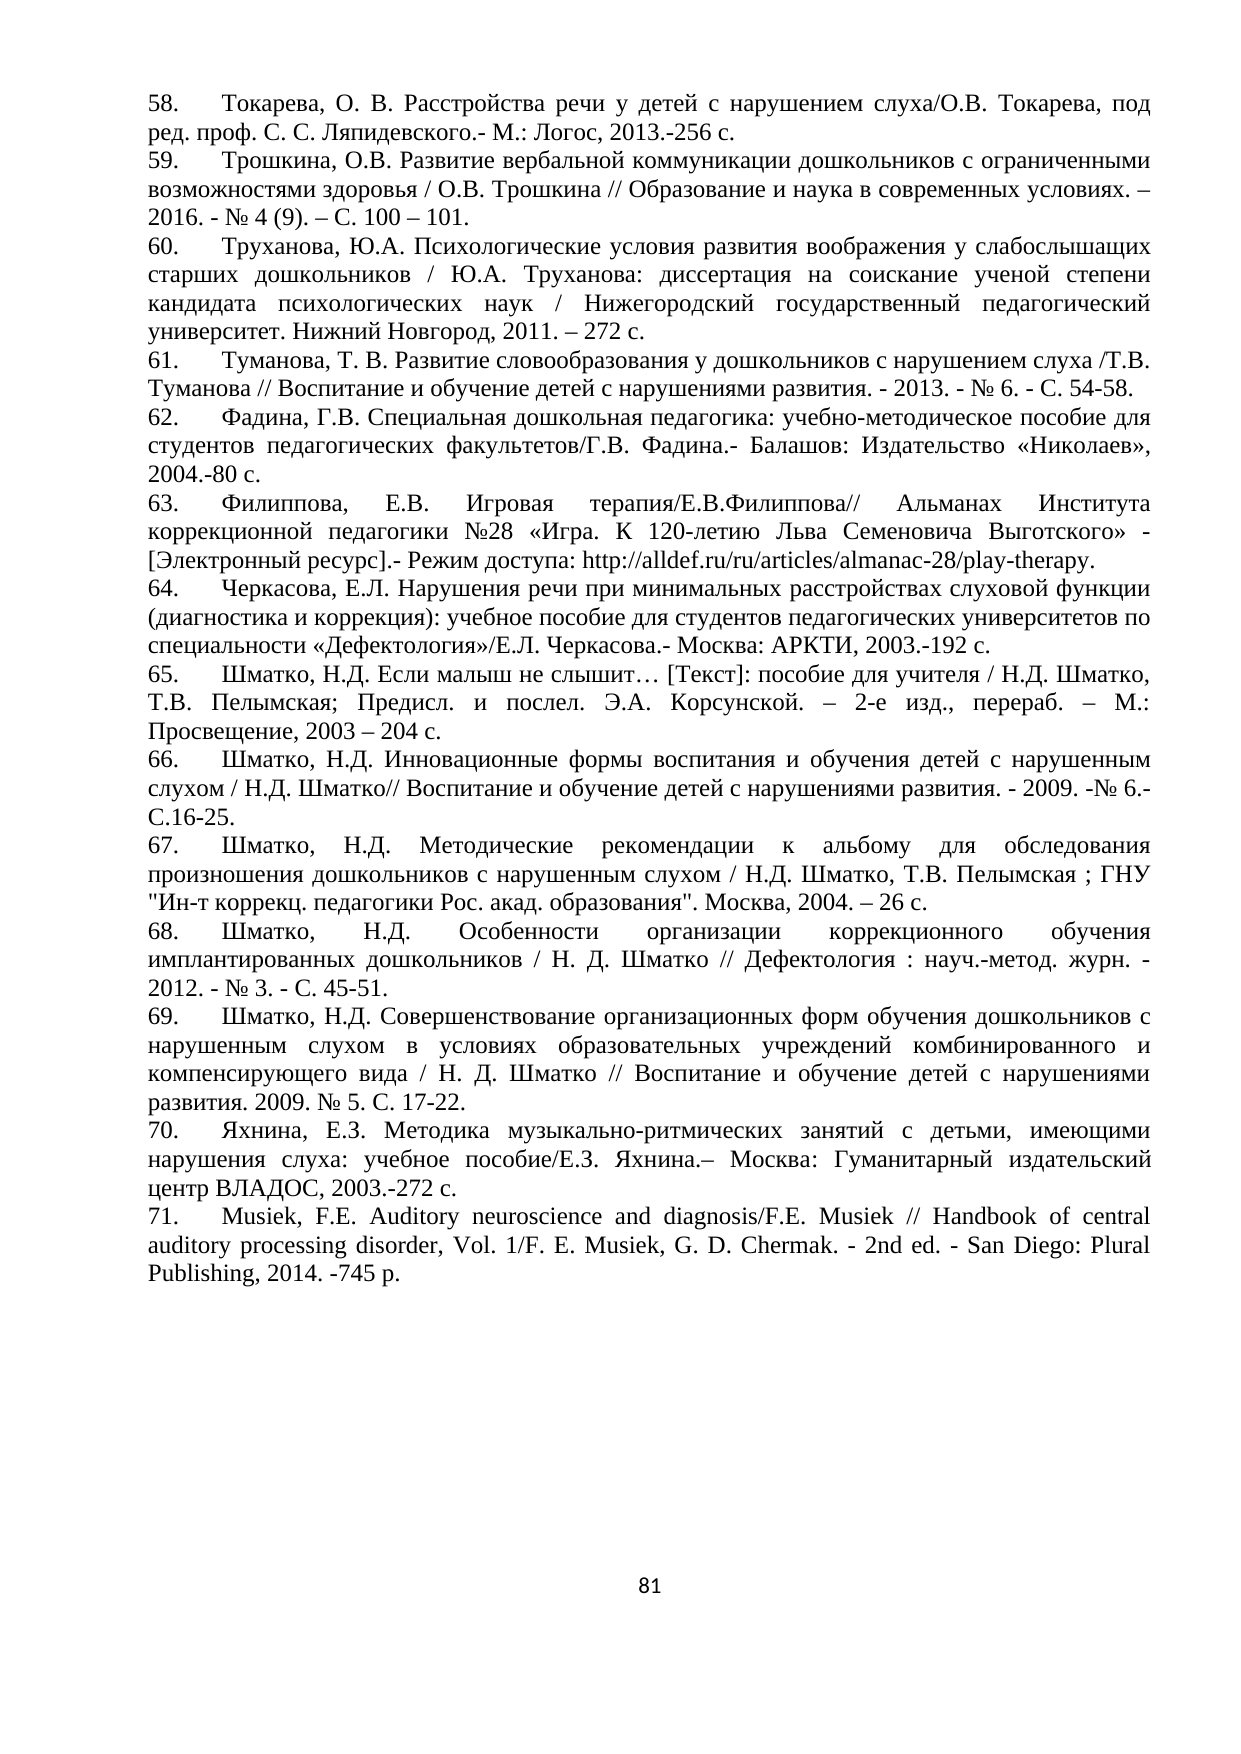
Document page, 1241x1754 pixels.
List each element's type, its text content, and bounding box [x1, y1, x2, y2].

text 64. Черкасова, Е.Л. Нарушения речи при минимальных расстройствах слуховой функции (диагностика и коррекция): учебное пособие для студентов педагогических университетов по специальности «Дефектология»/Е.Л. Черкасова.- Москва: АРКТИ, 2003.-192 с. [148, 574, 1152, 659]
text 62. Фадина, Г.В. Специальная дошкольная педагогика: учебно-методическое пособие для студентов педагогических факультетов/Г.В. Фадина.- Балашов: Издательство «Николаев», 2004.-80 с. [148, 403, 1152, 488]
text 67. Шматко, Н.Д. Методические рекомендации к альбому для обследования произношения дошкольников с нарушенным слухом / Н.Д. Шматко, Т.В. Пелымская ; ГНУ "Ин-т коррекц. педагогики Рос. акад. образования". Москва, 2004. – 26 с. [148, 831, 1152, 916]
text 66. Шматко, Н.Д. Инновационные формы воспитания и обучения детей с нарушенным слухом / Н.Д. Шматко// Воспитание и обучение детей с нарушениями развития. - 2009. -№ 6.-С.16-25. [148, 745, 1152, 831]
text 70. Яхнина, Е.З. Методика музыкально-ритмических занятий с детьми, имеющими нарушения слуха: учебное пособие/Е.З. Яхнина.– Москва: Гуманитарный издательский центр ВЛАДОС, 2003.-272 с. [148, 1116, 1152, 1202]
text 63. Филиппова, Е.В. Игровая терапия/Е.В.Филиппова// Альманах Института коррекционной педагогики №28 «Игра. К 120-летию Льва Семеновича Выготского» - [Электронный ресурс].- Режим доступа: http://alldef.ru/ru/articles/almanac-28/play-therapy. [148, 488, 1152, 574]
text 58. Токарева, О. В. Расстройства речи у детей с нарушением слуха/О.В. Токарева, под ред. проф. С. С. Ляпидевского.- М.: Логос, 2013.-256 с. [148, 89, 1152, 146]
text 60. Труханова, Ю.А. Психологические условия развития воображения у слабослышащих старших дошкольников / Ю.А. Труханова: диссертация на соискание ученой степени кандидата психологических наук / Нижегородский государственный педагогический университет. Нижний Новгород, 2011. – 272 с. [148, 231, 1152, 346]
text 65. Шматко, Н.Д. Если малыш не слышит… [Текст]: пособие для учителя / Н.Д. Шматко, Т.В. Пелымская; Предисл. и послел. Э.А. Корсунской. – 2-е изд., перераб. – М.: Просвещение, 2003 – 204 с. [148, 659, 1152, 745]
text 61. Туманова, Т. В. Развитие словообразования у дошкольников с нарушением слуха /Т.В. Туманова // Воспитание и обучение детей с нарушениями развития. - 2013. - № 6. - С. 54-58. [148, 346, 1152, 403]
text 68. Шматко, Н.Д. Особенности организации коррекционного обучения имплантированных дошкольников / Н. Д. Шматко // Дефектология : науч.-метод. журн. - 2012. - № 3. - C. 45-51. [148, 916, 1152, 1002]
text 71. Musiek, F.E. Auditory neuroscience and diagnosis/F.E. Musiek // Handbook of central auditory processing disorder, Vol. 1/F. E. Musiek, G. D. Chermak. - 2nd ed. - San Diego: Plural Publishing, 2014. -745 p. [148, 1202, 1152, 1287]
text 69. Шматко, Н.Д. Совершенствование организационных форм обучения дошкольников с нарушенным слухом в условиях образовательных учреждений комбинированного и компенсирующего вида / Н. Д. Шматко // Воспитание и обучение детей с нарушениями развития. 2009. № 5. С. 17-22. [148, 1002, 1152, 1116]
text 59. Трошкина, О.В. Развитие вербальной коммуникации дошкольников с ограниченными возможностями здоровья / О.В. Трошкина // Образование и наука в современных условиях. – 2016. - № 4 (9). – С. 100 – 101. [148, 146, 1152, 231]
